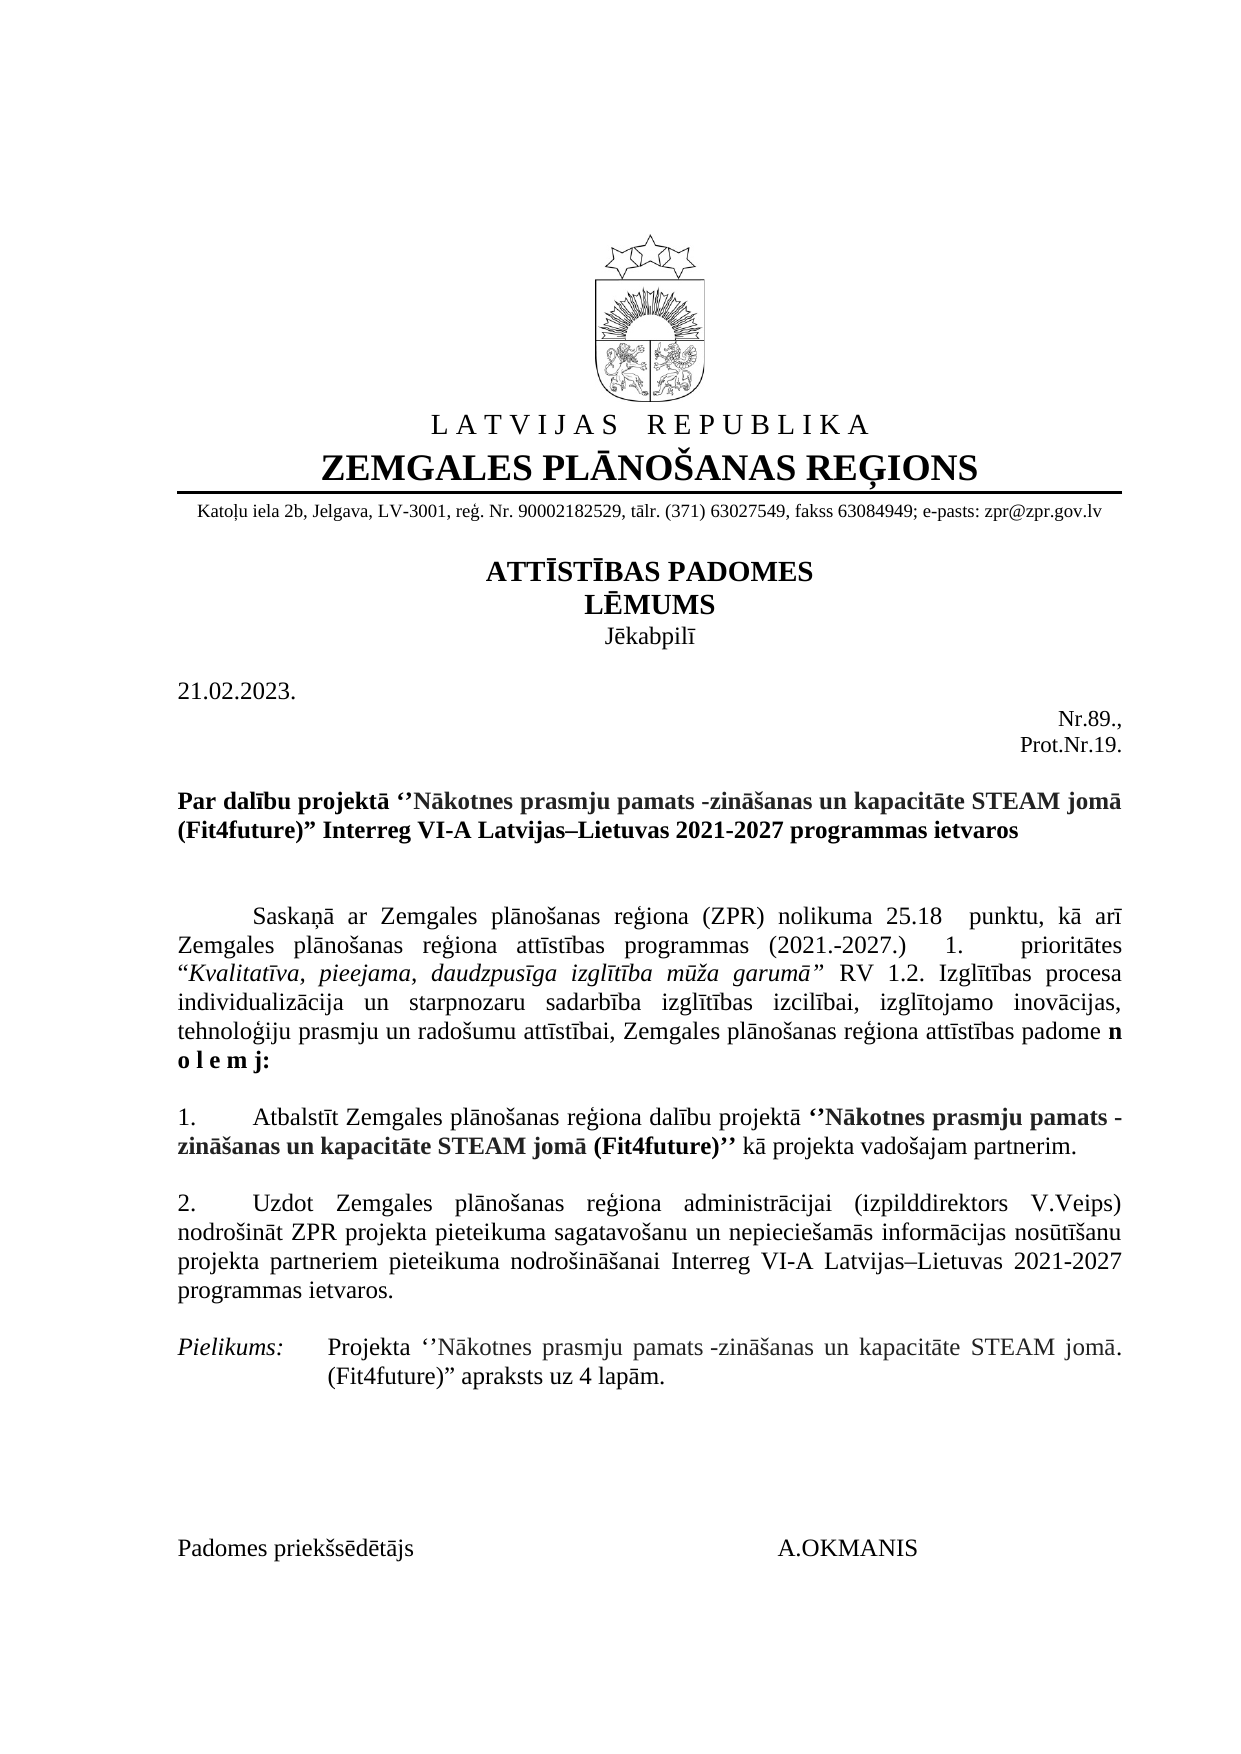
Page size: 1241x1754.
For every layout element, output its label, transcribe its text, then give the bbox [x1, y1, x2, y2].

text Par dalību projektā ‘’Nākotnes prasmju pamats -zināšanas un kapacitāte STEAM jomā (Fit4future)” Interreg VI-A Latvijas–Lietuvas 2021-2027 programmas ietvaros [177, 786, 1122, 843]
picture [595, 234, 705, 402]
text LĒMUMS [177, 587, 1122, 621]
text 21.02.2023. [177, 676, 1122, 704]
text Jēkabpilī [177, 621, 1122, 649]
text 1. Atbalstīt Zemgales plānošanas reģiona dalību projektā ‘’Nākotnes prasmju pamats -zināšanas un kapacitāte STEAM jomā (Fit4future)’’ kā projekta vadošajam partnerim. [177, 1102, 1122, 1160]
text Nr.89., [177, 704, 1122, 731]
text ATTĪSTĪBAS PADOMES [177, 554, 1122, 587]
text 2. Uzdot Zemgales plānošanas reģiona administrācijai (izpilddirektors V.Veips) nodrošināt ZPR projekta pieteikuma sagatavošanu un nepieciešamās informācijas nosūtīšanu projekta partneriem pieteikuma nodrošināšanai Interreg VI-A Latvijas–Lietuvas 2021-2027 programmas ietvaros. [177, 1188, 1122, 1303]
text ZEMGALES PLĀNOŠANAS REĢIONS [177, 445, 1122, 491]
text Katoļu iela 2b, Jelgava, LV-3001, reģ. Nr. 90002182529, tālr. (371) 63027549, fakss 63084949; e-pasts: zpr@zpr.gov.lv [177, 500, 1122, 522]
text Saskaņā ar Zemgales plānošanas reģiona (ZPR) nolikuma 25.18 punktu, kā arī Zemgales plānošanas reģiona attīstības programmas (2021.-2027.) 1. prioritātes “Kvalitatīva, pieejama, daudzpusīga izglītība mūža garumā” RV 1.2. Izglītības procesa individualizācija un starpnozaru sadarbība izglītības izcilībai, izglītojamo inovācijas, tehnoloģiju prasmju un radošumu attīstībai, Zemgales plānošanas reģiona attīstības padome n o l e m j: [177, 901, 1122, 1073]
text Padomes priekšsēdētājs A.OKMANIS [177, 1533, 1122, 1562]
text Prot.Nr.19. [177, 731, 1122, 757]
text L A T V I J A S R E P U B L I K A [177, 407, 1122, 440]
text Pielikums: Projekta ‘’Nākotnes prasmju pamats -zināšanas un kapacitāte STEAM jomā. (Fit4future)” apraksts uz 4 lapām. [177, 1332, 1122, 1390]
